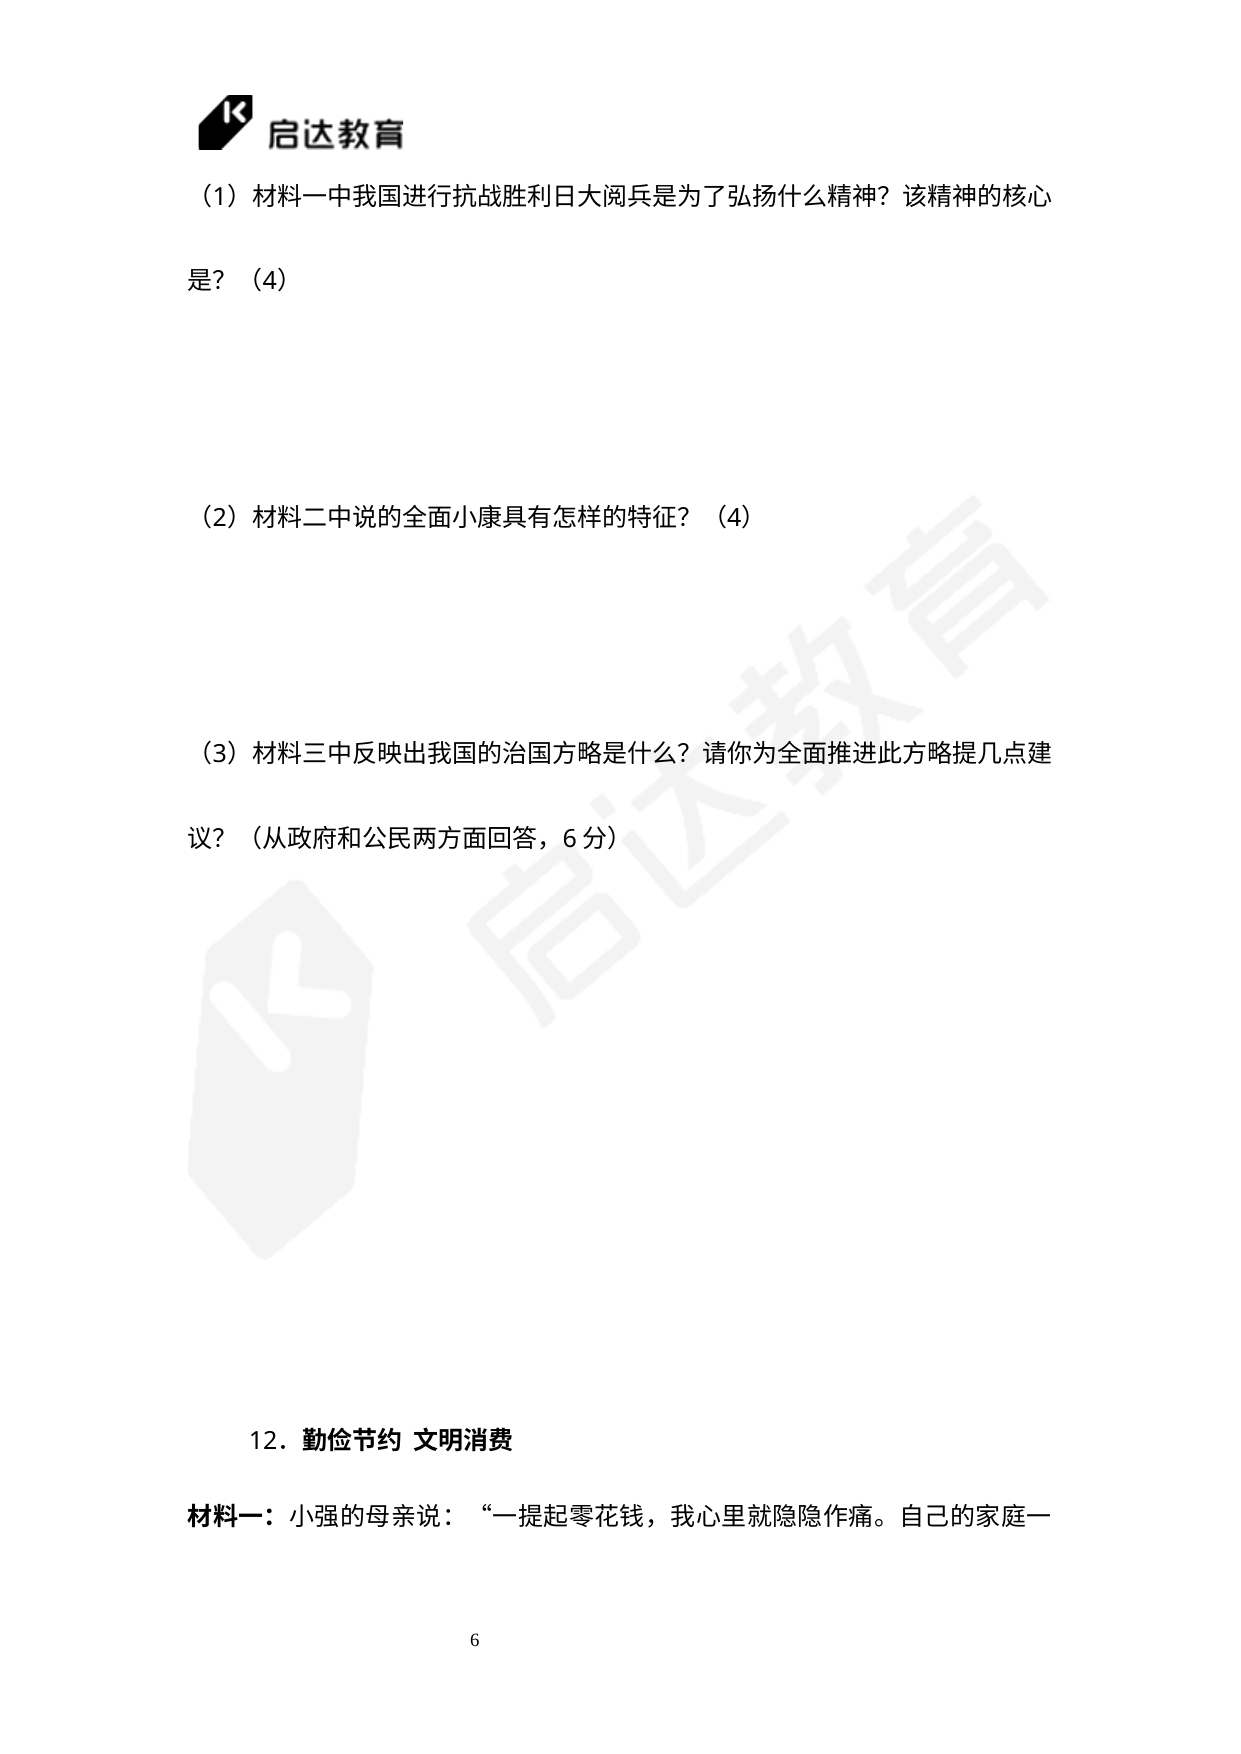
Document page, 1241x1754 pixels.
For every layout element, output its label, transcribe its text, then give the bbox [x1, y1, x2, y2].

text 12．勤俭节约 文明消费 [187, 1406, 1053, 1471]
text （3）材料三中反映出我国的治国方略是什么？请你为全面推进此方略提几点建议？（从政府和公民两方面回答，6分） [187, 719, 1053, 869]
text （2）材料二中说的全面小康具有怎样的特征？（4） [187, 483, 1053, 548]
text 材料一：小强的母亲说：“一提起零花钱，我心里就隐隐作痛。自己的家庭一直不是很富裕，尽管平时总是教育儿子要节俭，但儿子却总是喜欢与同学攀比，更没想到的是，儿子竟然几次偷拿家里的钱。” [187, 1482, 1053, 1547]
picture [198, 95, 404, 150]
text （1）材料一中我国进行抗战胜利日大阅兵是为了弘扬什么精神？该精神的核心是？（4） [187, 162, 1053, 311]
